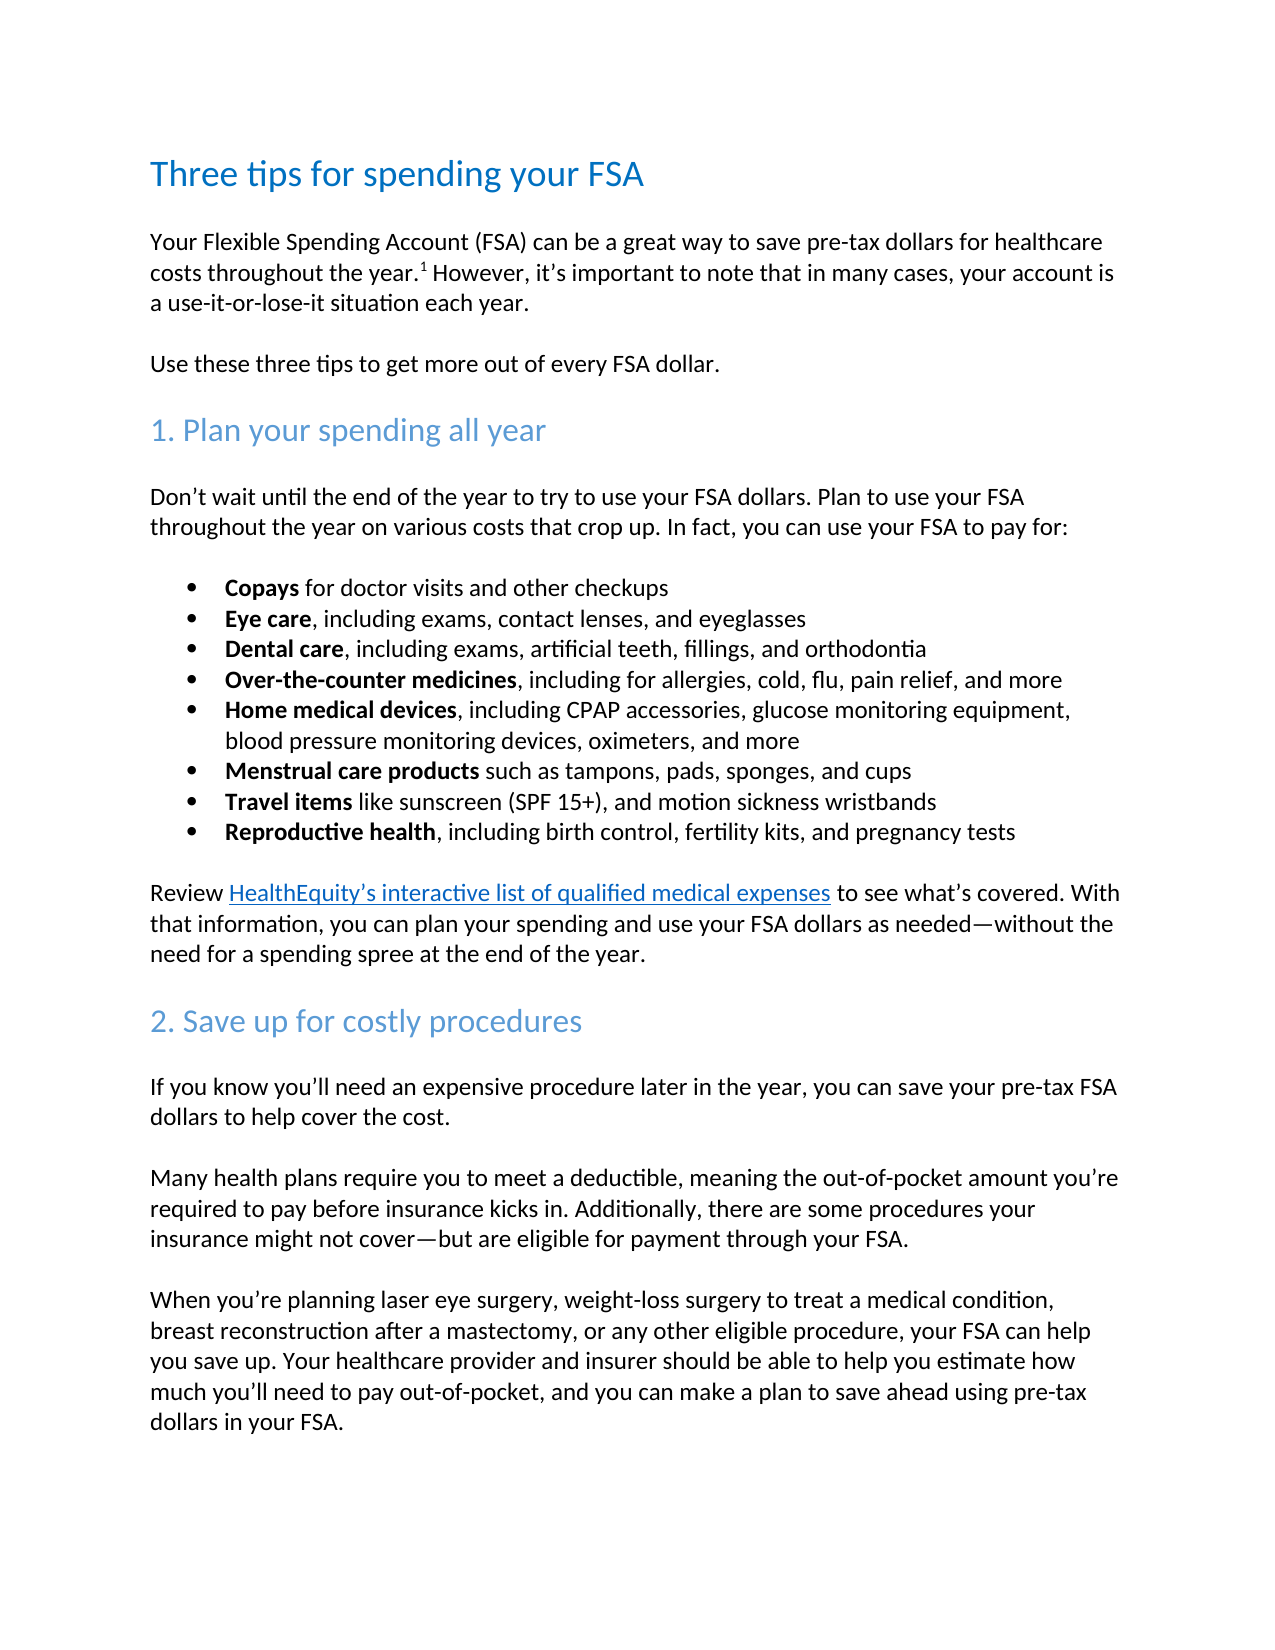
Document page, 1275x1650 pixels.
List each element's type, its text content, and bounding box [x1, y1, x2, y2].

list Eye care, including exams, contact lenses, and eyeglasses [187, 603, 1125, 633]
list Copays for doctor visits and other checkups [187, 572, 1125, 603]
list Reproductive health, including birth control, fertility kits, and pregnancy tests [187, 816, 1125, 847]
text Three tips for spending your FSA [150, 150, 1125, 196]
list Over-the-counter medicines, including for allergies, cold, flu, pain relief, and more [187, 664, 1125, 694]
text Use these three tips to get more out of every FSA dollar. [150, 348, 1125, 379]
text Don’t wait until the end of the year to try to use your FSA dollars. Plan to use your FSA throughout the year on various costs that crop up. In fact, you can use your FSA to pay for: [150, 481, 1125, 542]
list Dental care, including exams, artificial teeth, fillings, and orthodontia [187, 633, 1125, 664]
text When you’re planning laser eye surgery, weight-loss surgery to treat a medical condition, breast reconstruction after a mastectomy, or any other eligible procedure, your FSA can help you save up. Your healthcare provider and insurer should be able to help you estimate how much you’ll need to pay out-of-pocket, and you can make a plan to save ahead using pre-tax dollars in your FSA. [150, 1284, 1125, 1437]
list Travel items like sunscreen (SPF 15+), and motion sickness wristbands [187, 786, 1125, 816]
text Your Flexible Spending Account (FSA) can be a great way to save pre-tax dollars for healthcare costs throughout the year.1 However, it’s important to note that in many cases, your account is a use-it-or-lose-it situation each year. [150, 226, 1125, 318]
text Many health plans require you to meet a deductible, meaning the out-of-pocket amount you’re required to pay before insurance kicks in. Additionally, there are some procedures your insurance might not cover—but are eligible for payment through your FSA. [150, 1162, 1125, 1254]
text 2. Save up for costly procedures [150, 999, 1125, 1040]
list Home medical devices, including CPAP accessories, glucose monitoring equipment, blood pressure monitoring devices, oximeters, and more [187, 694, 1125, 755]
text 1. Plan your spending all year [150, 409, 1125, 450]
text If you know you’ll need an expensive procedure later in the year, you can save your pre-tax FSA dollars to help cover the cost. [150, 1071, 1125, 1132]
text Review HealthEquity’s interactive list of qualified medical expenses to see what’s covered. With that information, you can plan your spending and use your FSA dollars as needed—without the need for a spending spree at the end of the year. [150, 877, 1125, 969]
list Menstrual care products such as tampons, pads, sponges, and cups [187, 755, 1125, 786]
